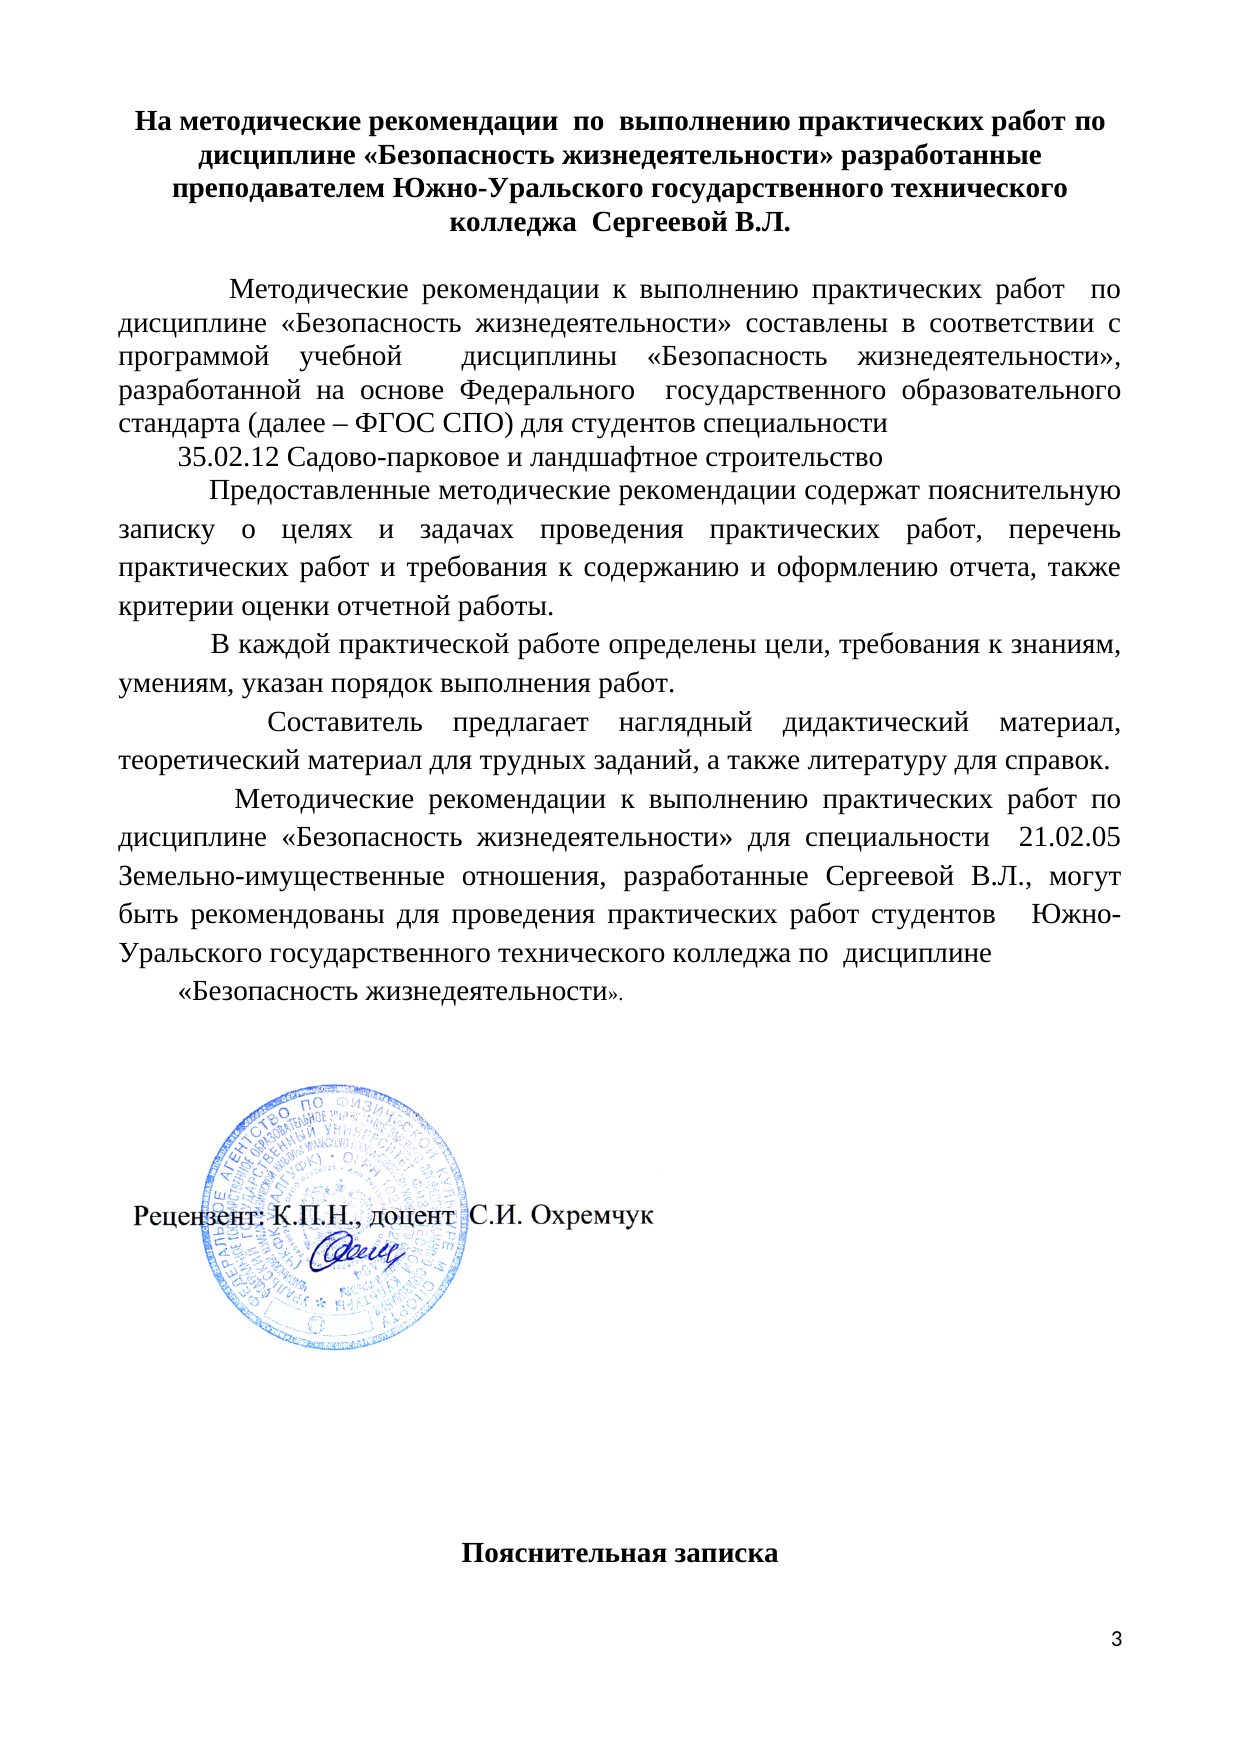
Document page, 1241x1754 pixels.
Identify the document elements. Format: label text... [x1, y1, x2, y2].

text Методические рекомендации к выполнению практических работ по дисциплине «Безопасность жизнедеятельности» составлены в соответствии с программой учебной дисциплины «Безопасность жизнедеятельности», разработанной на основе Федерального государственного образовательного стандарта (далее – ФГОС СПО) для студентов специальности [118, 271, 1122, 439]
picture [118, 1071, 663, 1358]
text «Безопасность жизнедеятельности». [118, 973, 1122, 1007]
text Пояснительная записка [118, 1535, 1122, 1569]
text Методические рекомендации к выполнению практических работ по дисциплине «Безопасность жизнедеятельности» для специальности 21.02.05 Земельно-имущественные отношения, разработанные Сергеевой В.Л., могут быть рекомендованы для проведения практических работ студентов Южно-Уральского государственного технического колледжа по дисциплине [118, 781, 1122, 968]
text Составитель предлагает наглядный дидактический материал, теоретический материал для трудных заданий, а также литературу для справок. [118, 704, 1122, 776]
text На методические рекомендации по выполнению практических работ по дисциплине «Безопасность жизнедеятельности» разработанные преподавателем Южно-Уральского государственного технического колледжа Сергеевой В.Л. [118, 103, 1122, 238]
text 35.02.12 Садово-парковое и ландшафтное строительство [118, 439, 1122, 472]
text Предоставленные методические рекомендации содержат пояснительную записку о целях и задачах проведения практических работ, перечень практических работ и требования к содержанию и оформлению отчета, также критерии оценки отчетной работы. [118, 472, 1122, 622]
text В каждой практической работе определены цели, требования к знаниям, умениям, указан порядок выполнения работ. [118, 627, 1122, 699]
